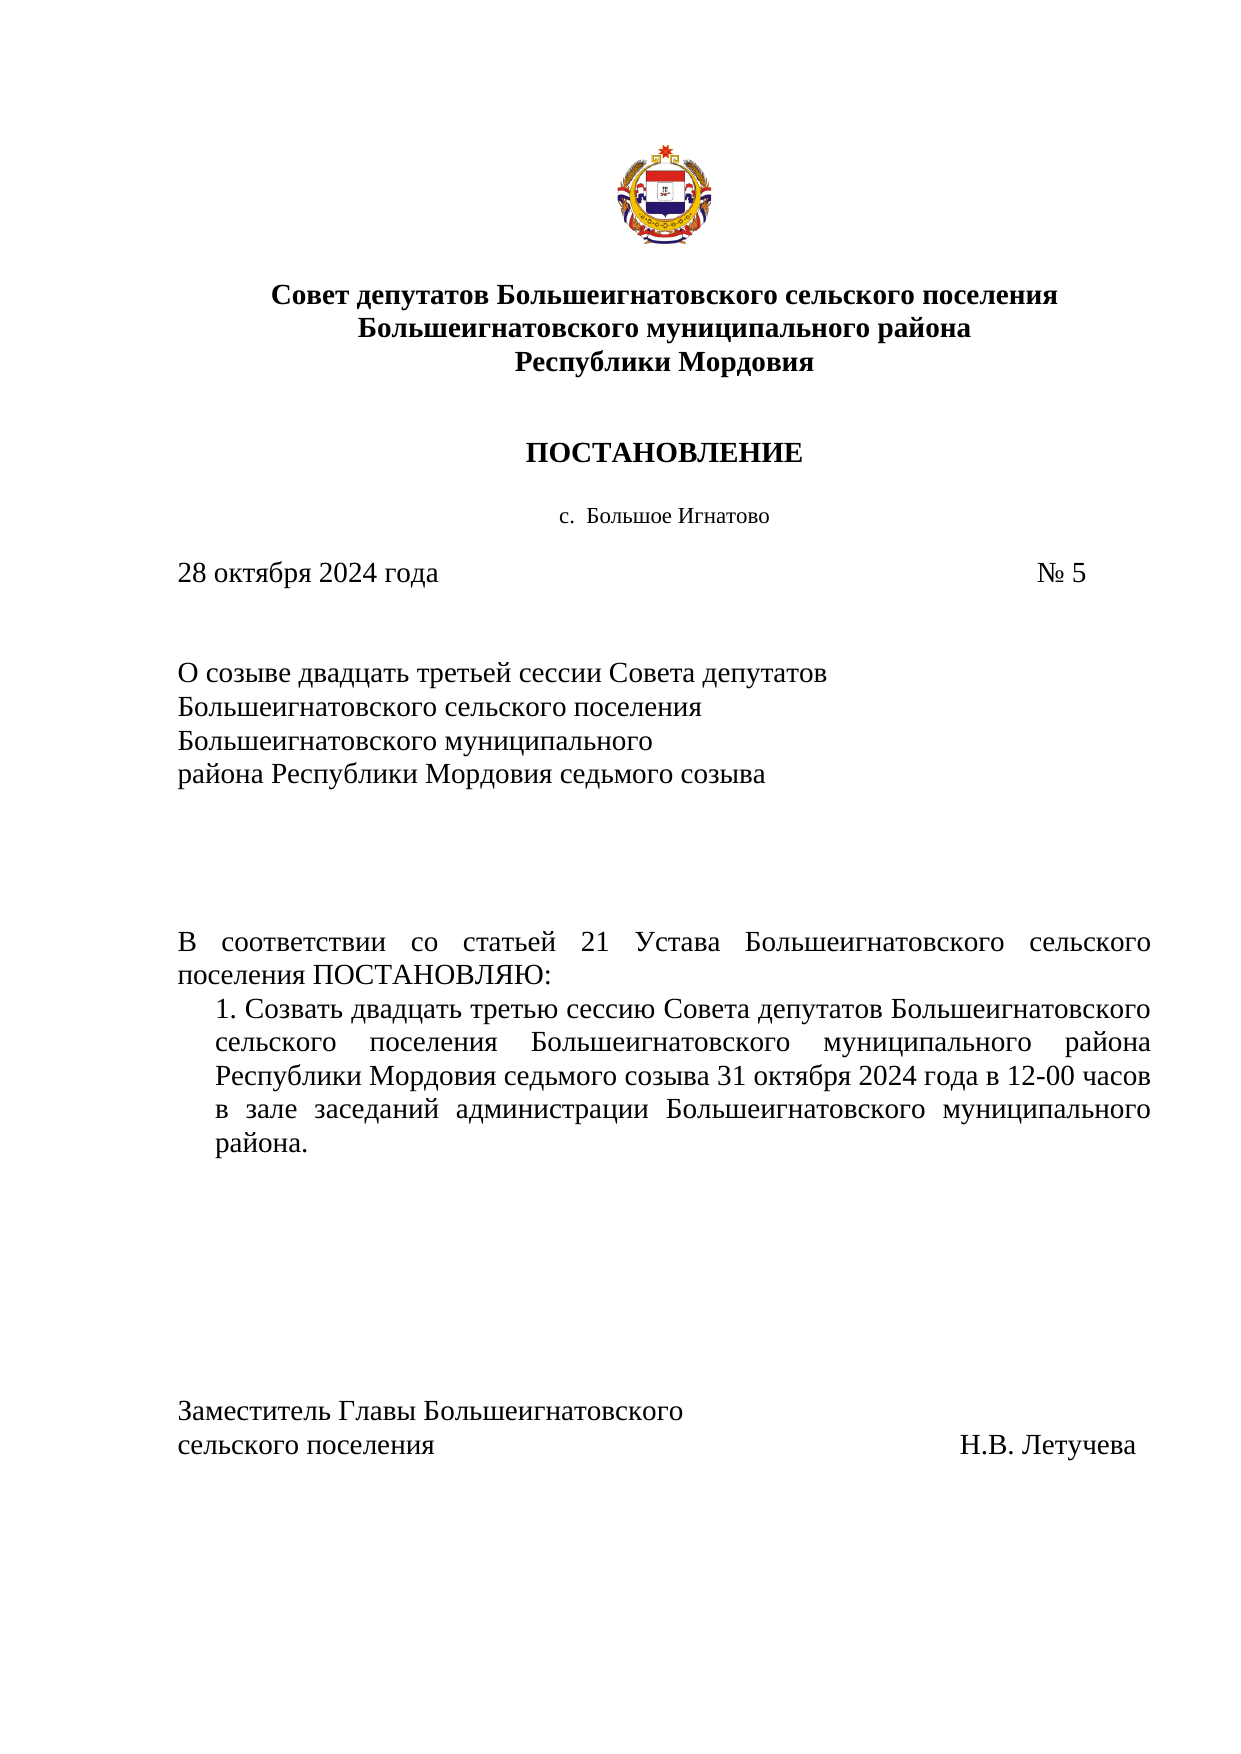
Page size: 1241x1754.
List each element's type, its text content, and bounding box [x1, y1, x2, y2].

text О созыве двадцать третьей сессии Совета депутатов [177, 656, 1152, 689]
text с. Большое Игнатово [177, 502, 1152, 528]
text Большеигнатовского муниципального района [177, 311, 1152, 344]
text сельского поселения Н.В. Летучева [177, 1427, 1152, 1461]
text ПОСТАНОВЛЕНИЕ [177, 435, 1152, 469]
text Заместитель Главы Большеигнатовского [177, 1393, 1152, 1427]
text 28 октября 2024 года № 5 [177, 555, 1152, 588]
text В соответствии со статьей 21 Устава Большеигнатовского сельского поселения ПОСТАНОВЛЯЮ: [177, 924, 1152, 991]
text Большеигнатовского муниципального [177, 723, 1152, 756]
subtitle Республики Мордовия [177, 344, 1152, 378]
picture [617, 145, 712, 244]
text 1. Созвать двадцать третью сессию Совета депутатов Большеигнатовского сельского поселения Большеигнатовского муниципального района Республики Мордовия седьмого созыва 31 октября 2024 года в 12-00 часов в зале заседаний администрации Большеигнатовского муниципального района. [215, 991, 1152, 1159]
text района Республики Мордовия седьмого созыва [177, 756, 1152, 790]
text Большеигнатовского сельского поселения [177, 689, 1152, 723]
text Совет депутатов Большеигнатовского сельского поселения [177, 277, 1152, 311]
